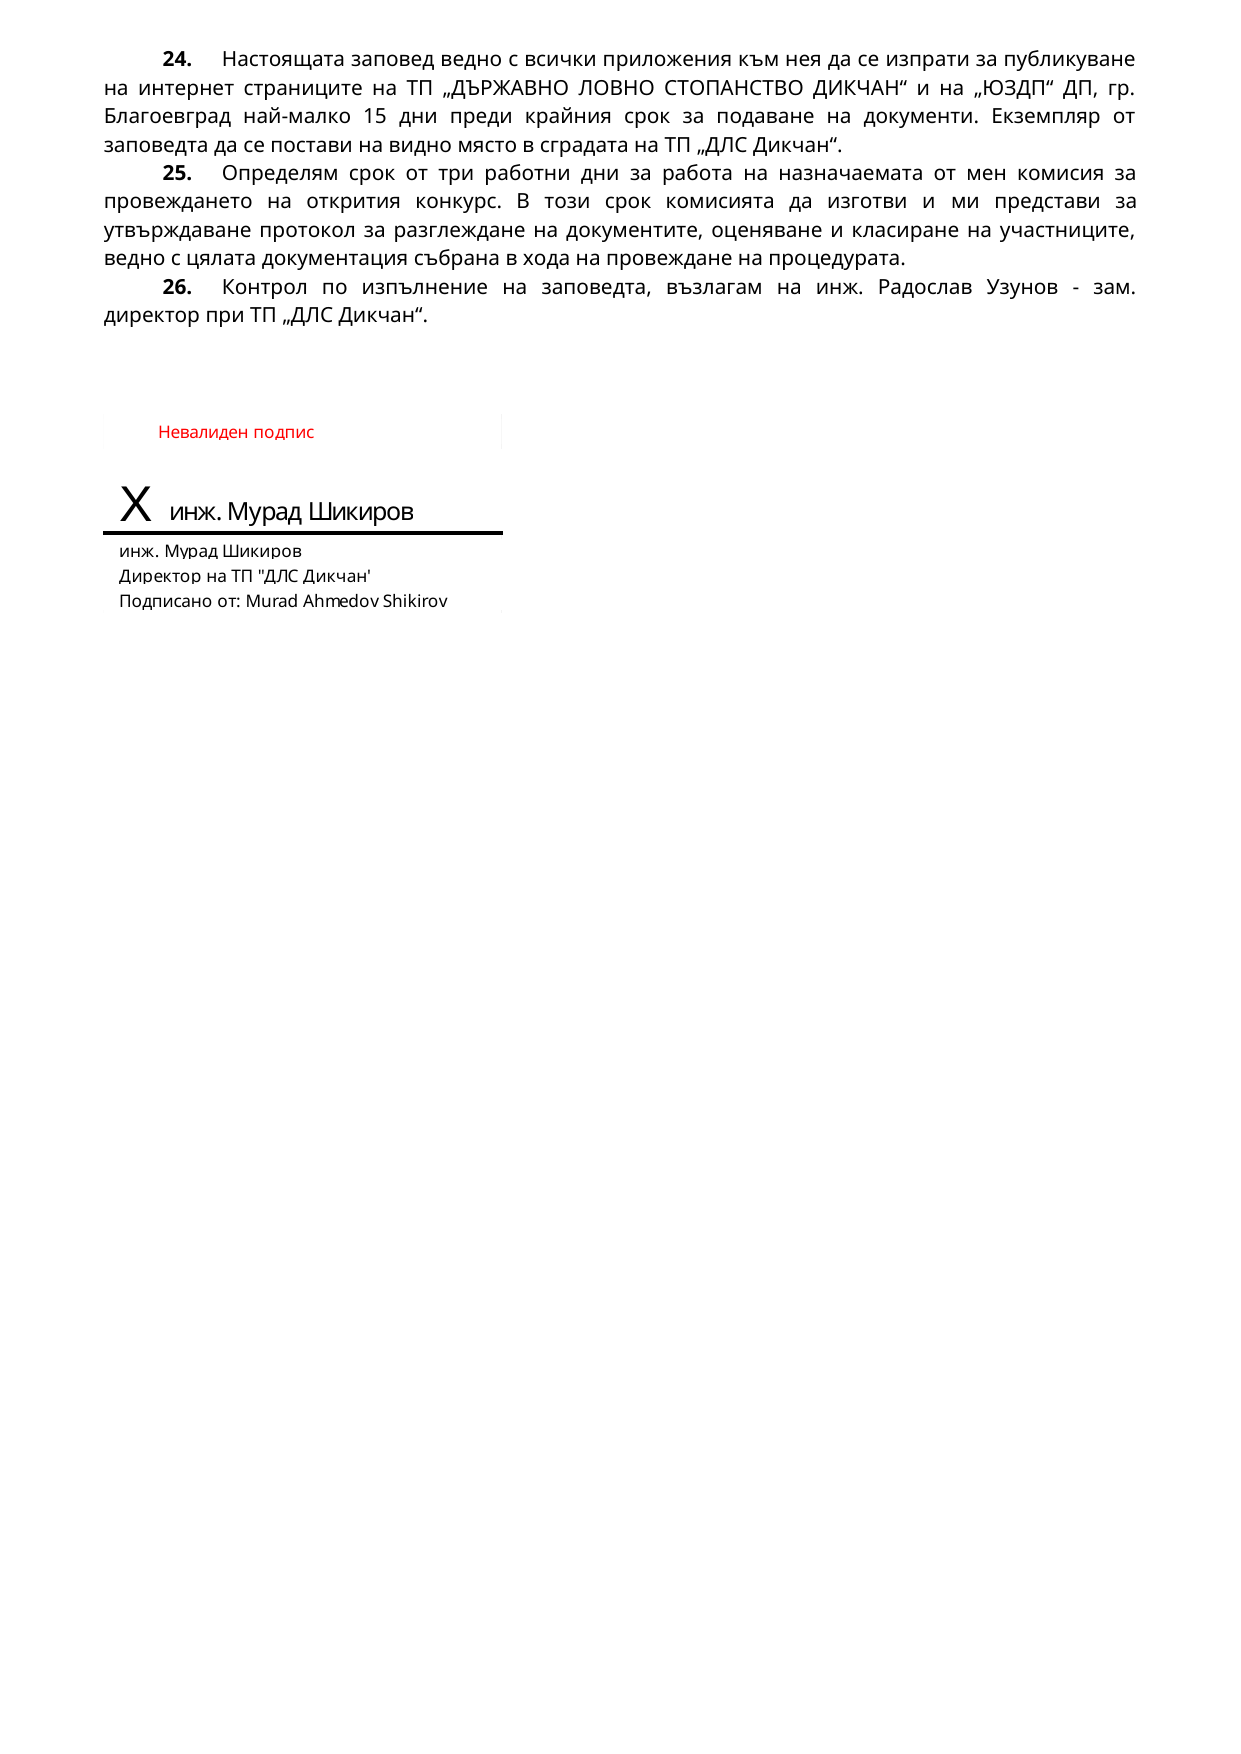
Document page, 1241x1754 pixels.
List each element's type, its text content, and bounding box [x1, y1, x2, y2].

list Настоящата заповед ведно с всички приложения към нея да се изпрати за публикуване на интернет страниците на ТП „ДЪРЖАВНО ЛОВНО СТОПАНСТВО ДИКЧАН“ и на „ЮЗДП“ ДП, гр. Благоевград най-малко 15 дни преди крайния срок за подаване на документи. Екземпляр от заповедта да се постави на видно място в сградата на ТП „ДЛС Дикчан“. [103, 44, 1137, 158]
list Контрол по изпълнение на заповедта, възлагам на инж. Радослав Узунов - зам. директор при ТП „ДЛС Дикчан“. [103, 272, 1137, 329]
list Определям срок от три работни дни за работа на назначаемата от мен комисия за провеждането на открития конкурс. В този срок комисията да изготви и ми представи за утвърждаване протокол за разглеждане на документите, оценяване и класиране на участниците, ведно с цялата документация събрана в хода на провеждане на процедурата. [103, 158, 1137, 272]
